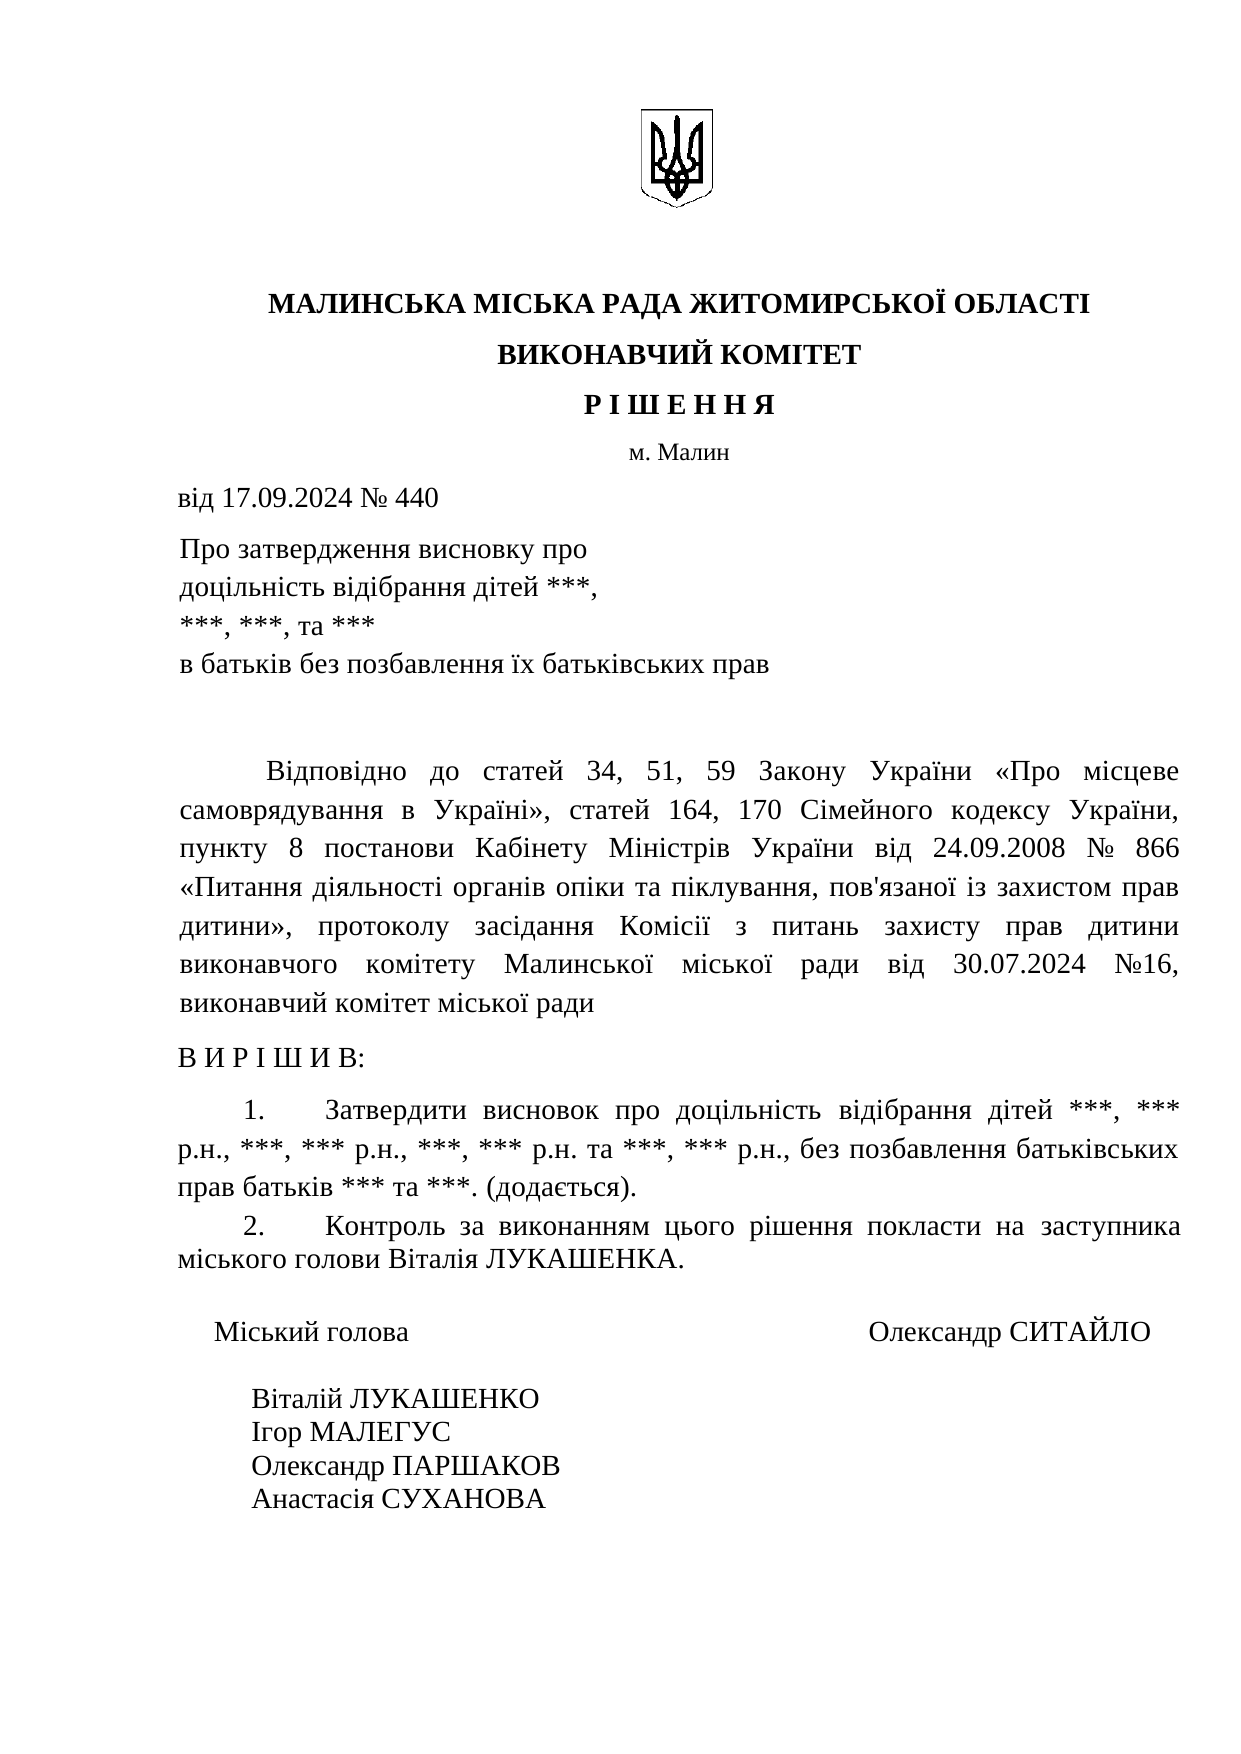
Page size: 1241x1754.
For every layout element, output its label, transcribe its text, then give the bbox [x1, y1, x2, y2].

picture [639, 108, 714, 209]
text В И Р І Ш И В: [177, 1040, 1181, 1073]
text Олександр ПАРШАКОВ [215, 1448, 1175, 1481]
text Про затвердження висновку про [179, 531, 1181, 564]
text від 17.09.2024 № 440 [177, 481, 1181, 514]
text Відповідно до статей 34, 51, 59 Закону України «Про місцеве самоврядування в Україні», статей 164, 170 Сімейного кодексу України, пункту 8 постанови Кабінету Міністрів України від 24.09.2008 № 866 «Питання діяльності органів опіки та піклування, пов'язаної із захистом прав дитини», протоколу засідання Комісії з питань захисту прав дитини виконавчого комітету Малинської міської ради від 30.07.2024 №16, виконавчий комітет міської ради [179, 753, 1181, 1018]
text в батьків без позбавлення їх батьківських прав [179, 646, 1181, 680]
list Затвердити висновок про доцільність відібрання дітей ***, *** р.н., ***, *** р.н., ***, *** р.н. та ***, *** р.н., без позбавлення батьківських прав батьків *** та ***. (додається). [177, 1092, 1181, 1203]
text Ігор МАЛЕГУС [215, 1414, 1175, 1448]
text Міський голова Олександр СИТАЙЛ О [177, 1314, 1175, 1347]
text м. Малин [177, 437, 1181, 466]
text Віталій ЛУКАШЕНКО [215, 1381, 1175, 1414]
text Анастасія СУХАНОВА [215, 1481, 1175, 1515]
text МАЛИНСЬКА МІСЬКА РАДА ЖИТОМИРСЬКОЇ ОБЛАСТІ [177, 286, 1181, 320]
list Контроль за виконанням цього рішення покласти на заступника міського голови Віталія ЛУКАШЕНКА. [177, 1208, 1181, 1275]
text ***, ***, та *** [179, 608, 1181, 641]
text Р І Ш Е Н Н Я [177, 387, 1181, 421]
text доцільність відібрання дітей ***, [179, 569, 1181, 603]
text ВИКОНАВЧИЙ КОМІТЕТ [177, 337, 1181, 370]
